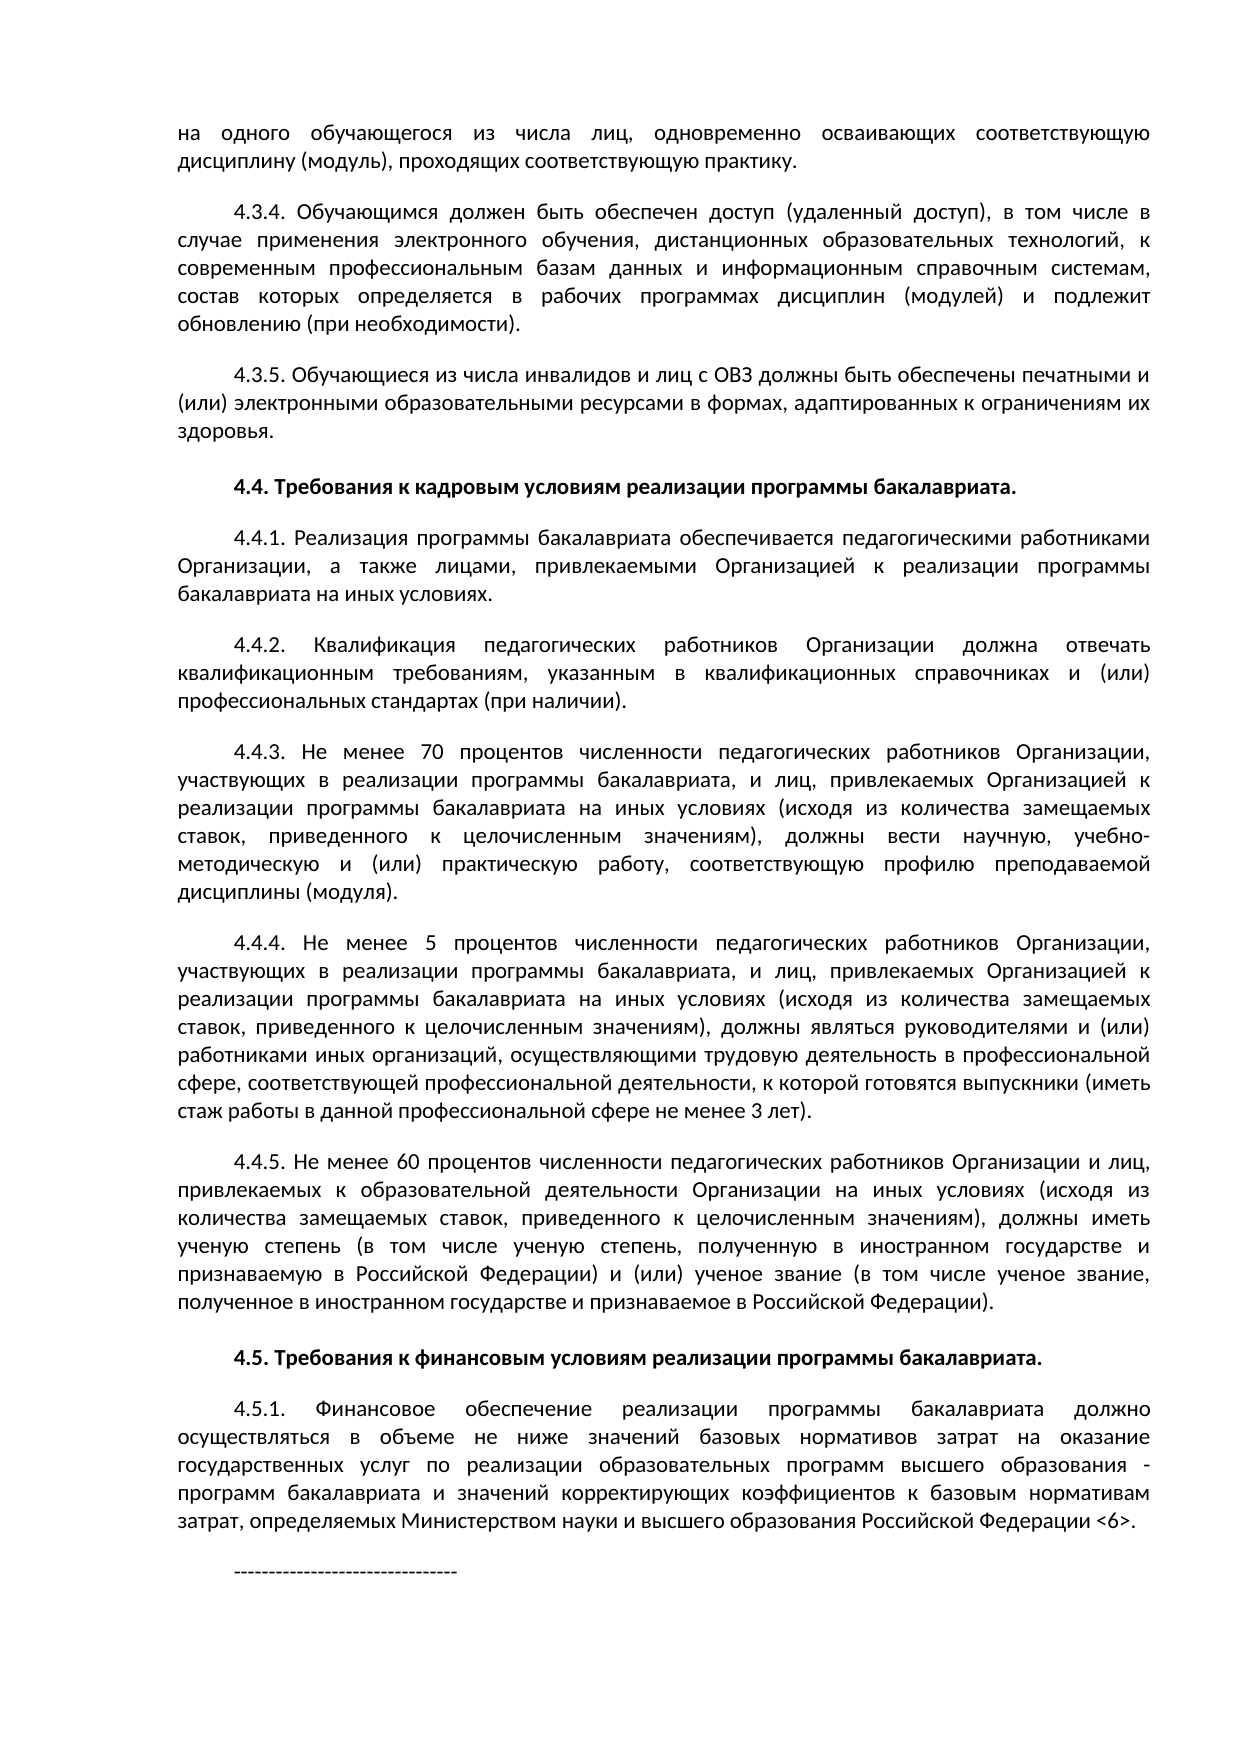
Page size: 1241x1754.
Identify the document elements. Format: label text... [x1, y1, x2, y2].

text 4.4.3. Не менее 70 процентов численности педагогических работников Организации, участвующих в реализации программы бакалавриата, и лиц, привлекаемых Организацией к реализации программы бакалавриата на иных условиях (исходя из количества замещаемых ставок, приведенного к целочисленным значениям), должны вести научную, учебно-методическую и (или) практическую работу, соответствующую профилю преподаваемой дисциплины (модуля). [177, 737, 1152, 905]
title 4.5. Требования к финансовым условиям реализации программы бакалавриата. [177, 1343, 1152, 1371]
text 4.4.4. Не менее 5 процентов численности педагогических работников Организации, участвующих в реализации программы бакалавриата, и лиц, привлекаемых Организацией к реализации программы бакалавриата на иных условиях (исходя из количества замещаемых ставок, приведенного к целочисленным значениям), должны являться руководителями и (или) работниками иных организаций, осуществляющими трудовую деятельность в профессиональной сфере, соответствующей профессиональной деятельности, к которой готовятся выпускники (иметь стаж работы в данной профессиональной сфере не менее 3 лет). [177, 928, 1152, 1124]
text 4.3.5. Обучающиеся из числа инвалидов и лиц с ОВЗ должны быть обеспечены печатными и (или) электронными образовательными ресурсами в формах, адаптированных к ограничениям их здоровья. [177, 360, 1152, 444]
title 4.4. Требования к кадровым условиям реализации программы бакалавриата. [177, 472, 1152, 500]
text 4.3.4. Обучающимся должен быть обеспечен доступ (удаленный доступ), в том числе в случае применения электронного обучения, дистанционных образовательных технологий, к современным профессиональным базам данных и информационным справочным системам, состав которых определяется в рабочих программах дисциплин (модулей) и подлежит обновлению (при необходимости). [177, 197, 1152, 337]
text 4.4.2. Квалификация педагогических работников Организации должна отвечать квалификационным требованиям, указанным в квалификационных справочниках и (или) профессиональных стандартах (при наличии). [177, 630, 1152, 714]
text 4.4.5. Не менее 60 процентов численности педагогических работников Организации и лиц, привлекаемых к образовательной деятельности Организации на иных условиях (исходя из количества замещаемых ставок, приведенного к целочисленным значениям), должны иметь ученую степень (в том числе ученую степень, полученную в иностранном государстве и признаваемую в Российской Федерации) и (или) ученое звание (в том числе ученое звание, полученное в иностранном государстве и признаваемое в Российской Федерации). [177, 1147, 1152, 1315]
text -------------------------------- [177, 1557, 1152, 1585]
text 4.5.1. Финансовое обеспечение реализации программы бакалавриата должно осуществляться в объеме не ниже значений базовых нормативов затрат на оказание государственных услуг по реализации образовательных программ высшего образования - программ бакалавриата и значений корректирующих коэффициентов к базовым нормативам затрат, определяемых Министерством науки и высшего образования Российской Федерации <6>. [177, 1394, 1152, 1534]
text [177, 118, 1152, 174]
text 4.4.1. Реализация программы бакалавриата обеспечивается педагогическими работниками Организации, а также лицами, привлекаемыми Организацией к реализации программы бакалавриата на иных условиях. [177, 523, 1152, 607]
